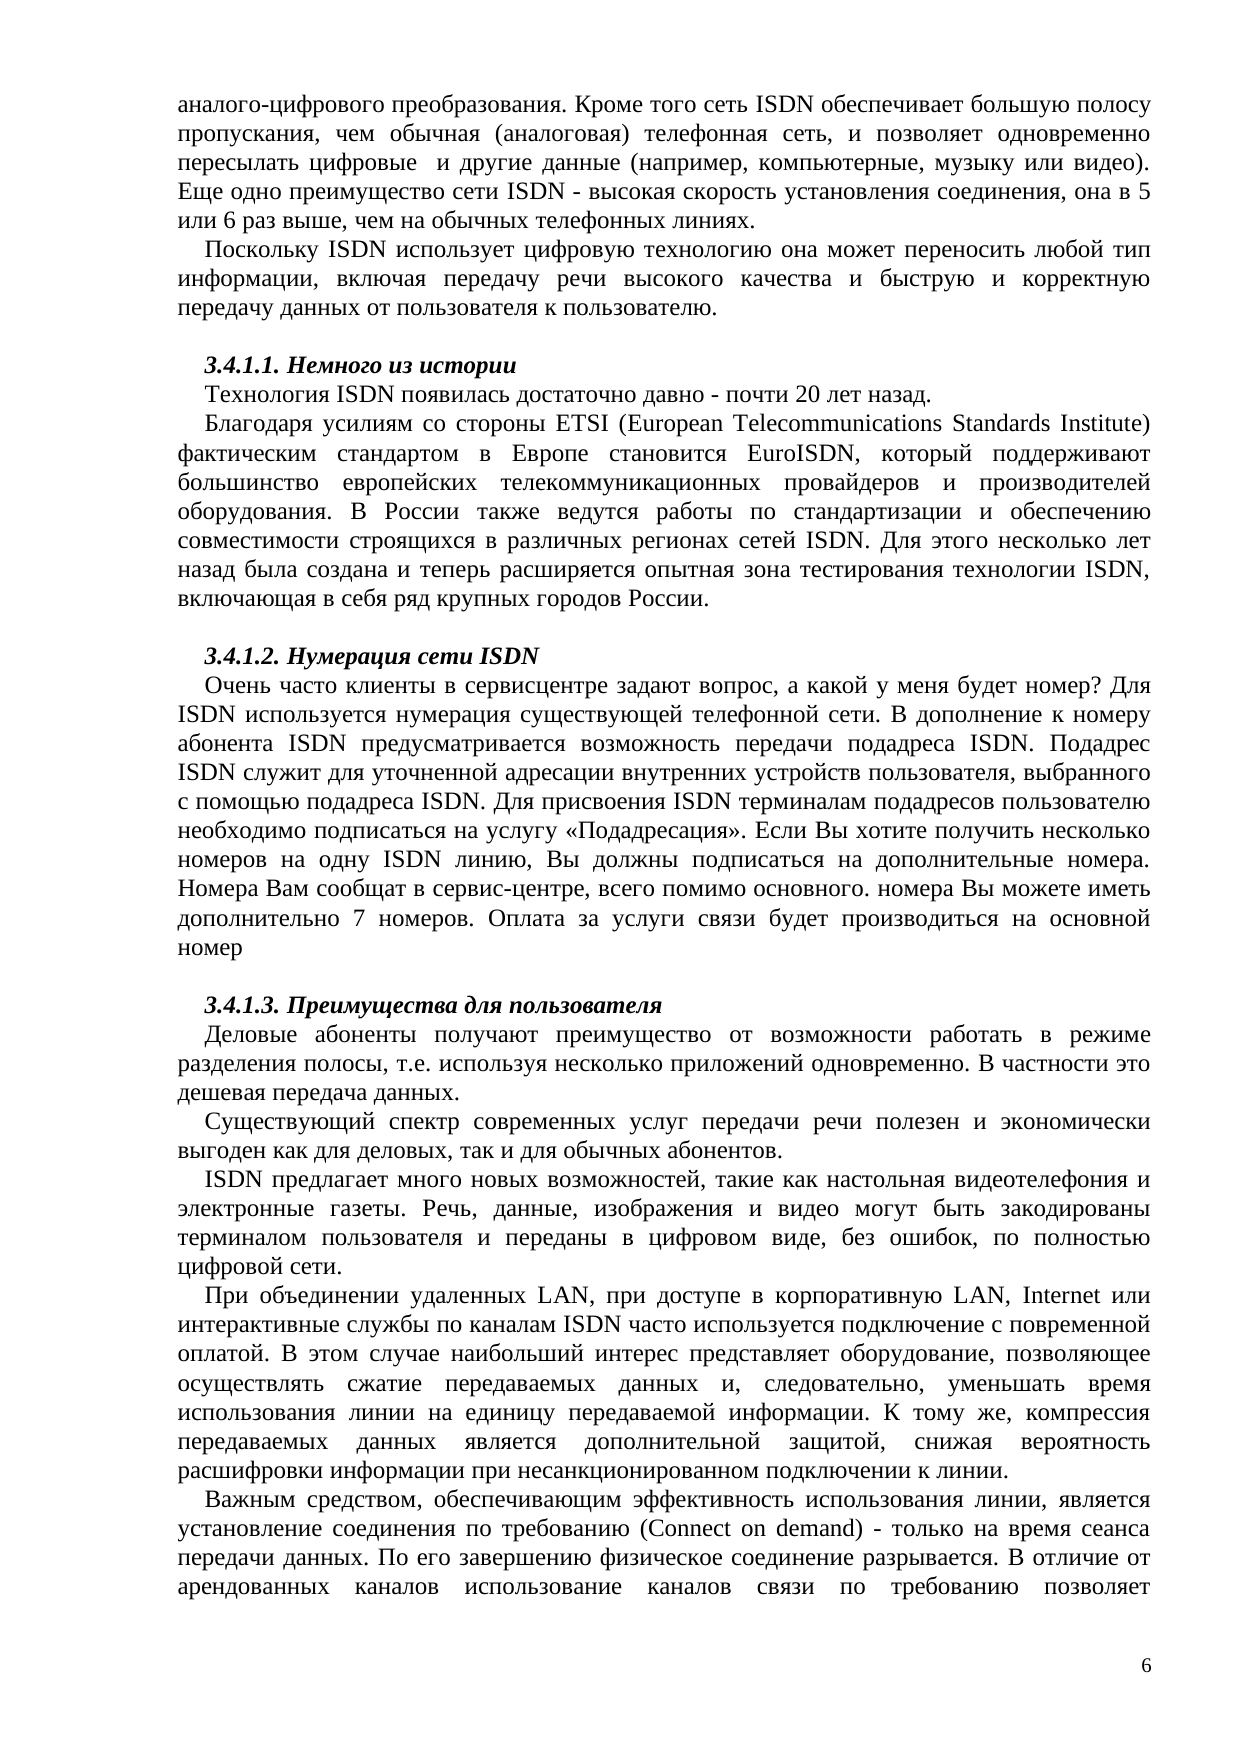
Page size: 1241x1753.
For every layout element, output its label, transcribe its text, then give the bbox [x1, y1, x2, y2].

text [177, 89, 1152, 234]
text Деловые абоненты получают преимущество от возможности работать в режиме разделения полосы, т.е. используя несколько приложений одновременно. В частности это дешевая передача данных. [177, 1019, 1152, 1106]
text Существующий спектр современных услуг передачи речи полезен и экономически выгоден как для деловых, так и для обычных абонентов. [177, 1106, 1152, 1164]
text Благодаря усилиям со стороны ETSI (European Telecommunications Standards Institute) фактическим стандартом в Европе становится EuroISDN, который поддерживают большинство европейских телекоммуникационных провайдеров и производителей оборудования. В России также ведутся работы по стандартизации и обеспечению совместимости строящихся в различных регионах сетей ISDN. Для этого несколько лет назад была создана и теперь расширяется опытная зона тестирования технологии ISDN, включающая в себя ряд крупных городов России. [177, 408, 1152, 612]
text 3.4.1.2. Нумерация сети ISDN [177, 641, 1152, 670]
text 3.4.1.3. Преимущества для пользователя [177, 989, 1152, 1019]
text Технология ISDN появилась достаточно давно - почти 20 лет назад. [177, 379, 1152, 408]
text 3.4.1.1. Немного из истории [177, 350, 1152, 379]
text Очень часто клиенты в сервисцентре задают вопрос, а какой у меня будет номер? Для ISDN используется нумерация существующей телефонной сети. В дополнение к номеру абонента ISDN предусматривается возможность передачи подадреса ISDN. Подадрес ISDN служит для уточненной адресации внутренних устройств пользователя, выбранного с помощью подадреса ISDN. Для присвоения ISDN терминалам подадресов пользователю необходимо подписаться на услугу «Подадресация». Если Вы хотите получить несколько номеров на одну ISDN линию, Вы должны подписаться на дополнительные номера. Номера Вам сообщат в сервис-центре, всего помимо основного. номера Вы можете иметь дополнительно 7 номеров. Оплата за услуги связи будет производиться на основной номер [177, 670, 1152, 961]
text ISDN предлагает много новых возможностей, такие как настольная видеотелефония и электронные газеты. Речь, данные, изображения и видео могут быть закодированы терминалом пользователя и переданы в цифровом виде, без ошибок, по полностью цифровой сети. [177, 1164, 1152, 1280]
text Поскольку ISDN использует цифровую технологию она может переносить любой тип информации, включая передачу речи высокого качества и быструю и корректную передачу данных от пользователя к пользователю. [177, 234, 1152, 321]
text При объединении удаленных LAN, при доступе в корпоративную LAN, Internet или интерактивные службы по каналам ISDN часто используется подключение с повременной оплатой. В этом случае наибольший интерес представляет оборудование, позволяющее осуществлять сжатие передаваемых данных и, следовательно, уменьшать время использования линии на единицу передаваемой информации. К тому же, компрессия передаваемых данных является дополнительной защитой, снижая вероятность расшифровки информации при несанкционированном подключении к линии. [177, 1280, 1152, 1484]
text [177, 1484, 1152, 1600]
